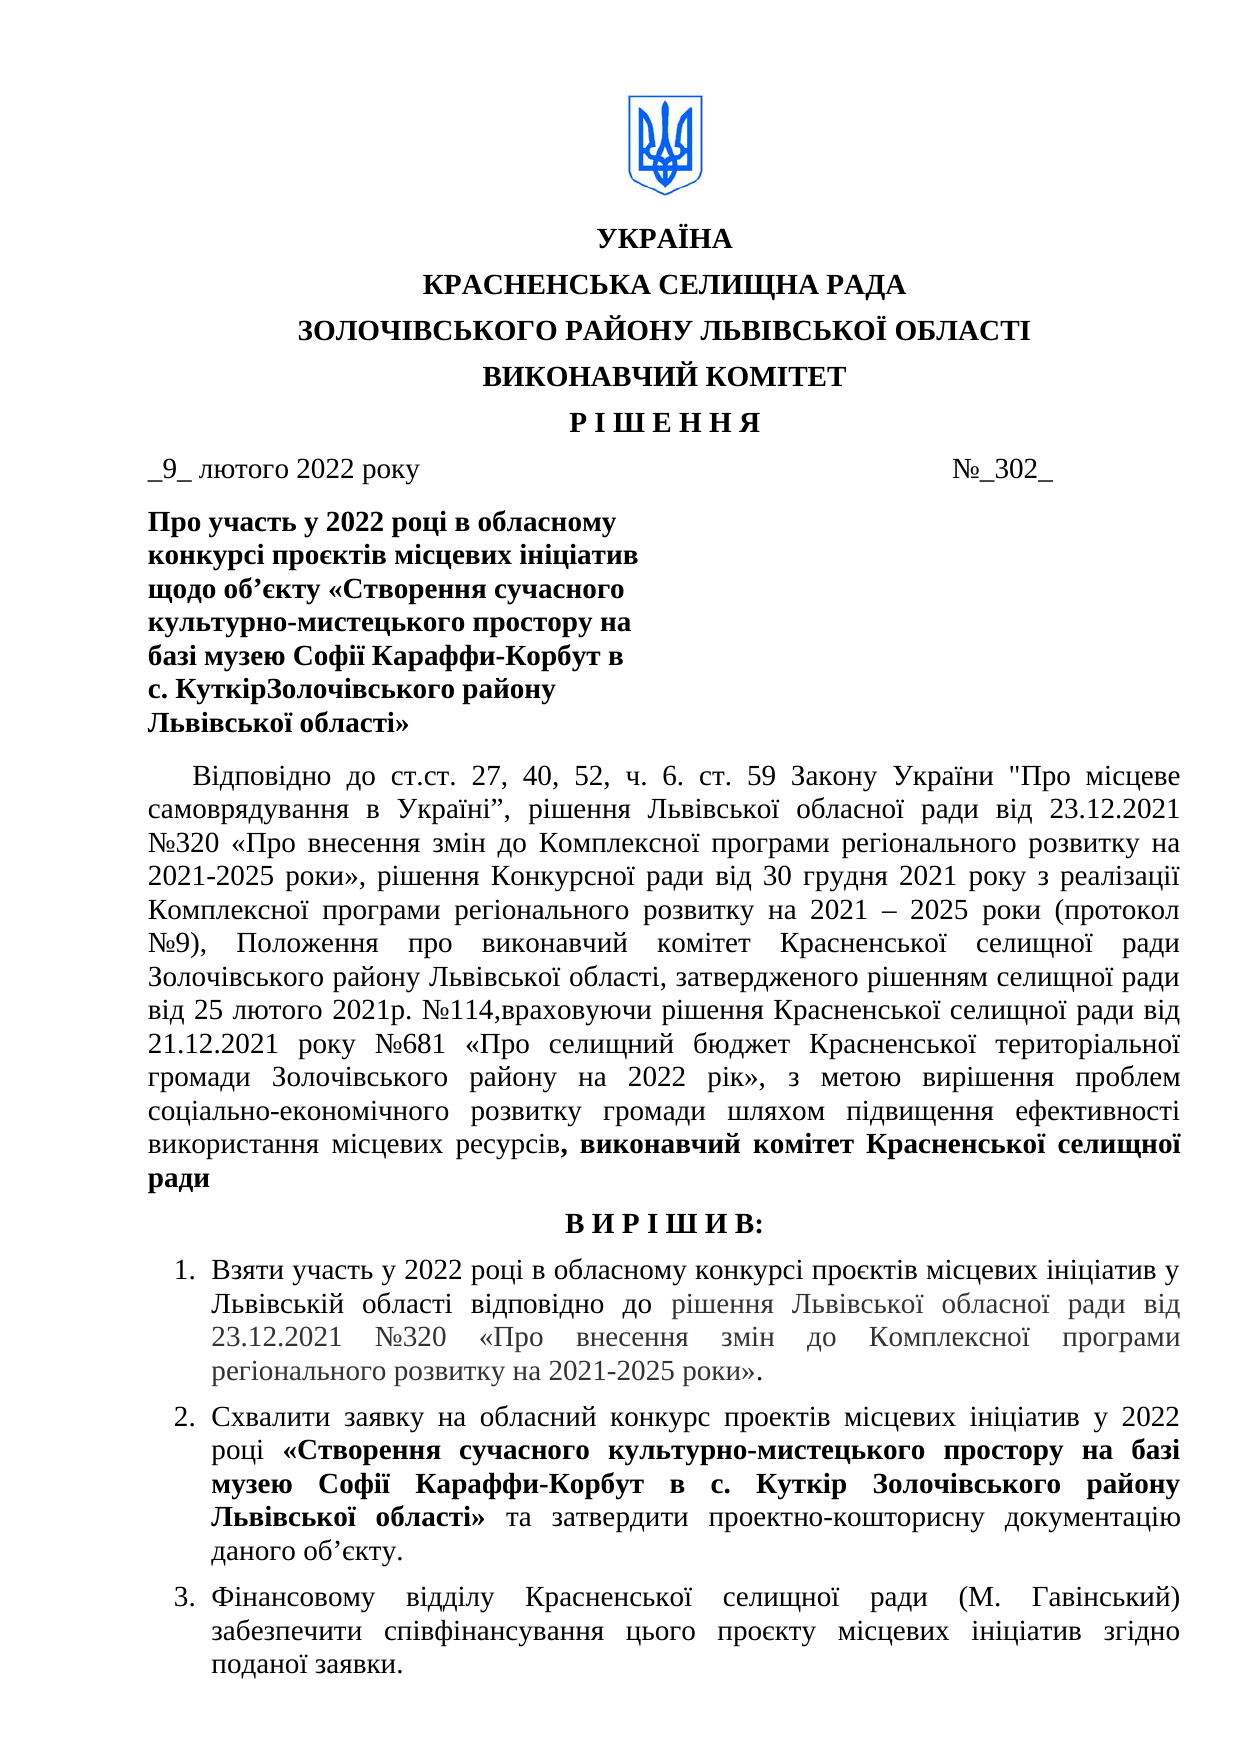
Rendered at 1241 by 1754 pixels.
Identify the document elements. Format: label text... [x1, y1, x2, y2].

text ЗОЛОЧІВСЬКОГО РАЙОНУ ЛЬВІВСЬКОЇ ОБЛАСТІ [148, 313, 1181, 346]
text _9_ лютого 2022 року №_302_ [148, 451, 1181, 484]
list Фінансовому відділу Красненської селищної ради (М. Гавінський) забезпечити співфінансування цього проєкту місцевих ініціатив згідно поданої заявки. [174, 1579, 1181, 1680]
list Взяти участь у 2022 році в обласному конкурсі проєктів місцевих ініціатив у Львівській області відповідно до рішення Львівської обласної ради від 23.12.2021 №320 «Про внесення змін до Комплексної програми регіонального розвитку на 2021-2025 роки». [174, 1252, 1181, 1386]
text Львівської області» [148, 705, 1181, 738]
text В И Р І Ш И В: [148, 1206, 1181, 1240]
text с. КуткірЗолочівського району [148, 671, 1181, 705]
text конкурсі проєктів місцевих ініціатив [148, 537, 1181, 571]
text Відповідно до ст.ст. 27, 40, 52, ч. 6. ст. 59 Закону України "Про місцеве самоврядування в Україні”, рішення Львівської обласної ради від 23.12.2021 №320 «Про внесення змін до Комплексної програми регіонального розвитку на 2021-2025 роки», рішення Конкурсної ради від 30 грудня 2021 року з реалізації Комплексної програми регіонального розвитку на 2021 – 2025 роки (протокол №9), Положення про виконавчий комітет Красненської селищної ради Золочівського району Львівської області, затвердженого рішенням селищної ради від 25 лютого 2021р. №114,враховуючи рішення Красненської селищної ради від 21.12.2021 року №681 «Про селищний бюджет Красненської територіальної громади Золочівського району на 2022 рік», з метою вирішення проблем соціально-економічного розвитку громади шляхом підвищення ефективності використання місцевих ресурсів, виконавчий комітет Красненської селищної ради [148, 758, 1181, 1194]
text Р І Ш Е Н Н Я [148, 405, 1181, 438]
text КРАСНЕНСЬКА СЕЛИЩНА РАДА [148, 267, 1181, 300]
list Схвалити заявку на обласний конкурс проектів місцевих ініціатив у 2022 році «Створення сучасного культурно-мистецького простору на базі музею Софії Караффи-Корбут в с. Куткір Золочівського району Львівської області» та затвердити проектно-кошторисну документацію даного об’єкту. [174, 1399, 1181, 1567]
text базі музею Софії Караффи-Корбут в [148, 638, 1181, 671]
text культурно-мистецького простору на [148, 604, 1181, 638]
text Україна [148, 221, 1181, 254]
text ВИКОНАВЧИЙ КОМІТЕТ [148, 359, 1181, 392]
text Про участь у 2022 році в обласному [148, 504, 1181, 537]
text щодо об’єкту «Створення сучасного [148, 571, 1181, 604]
picture [625, 92, 704, 196]
